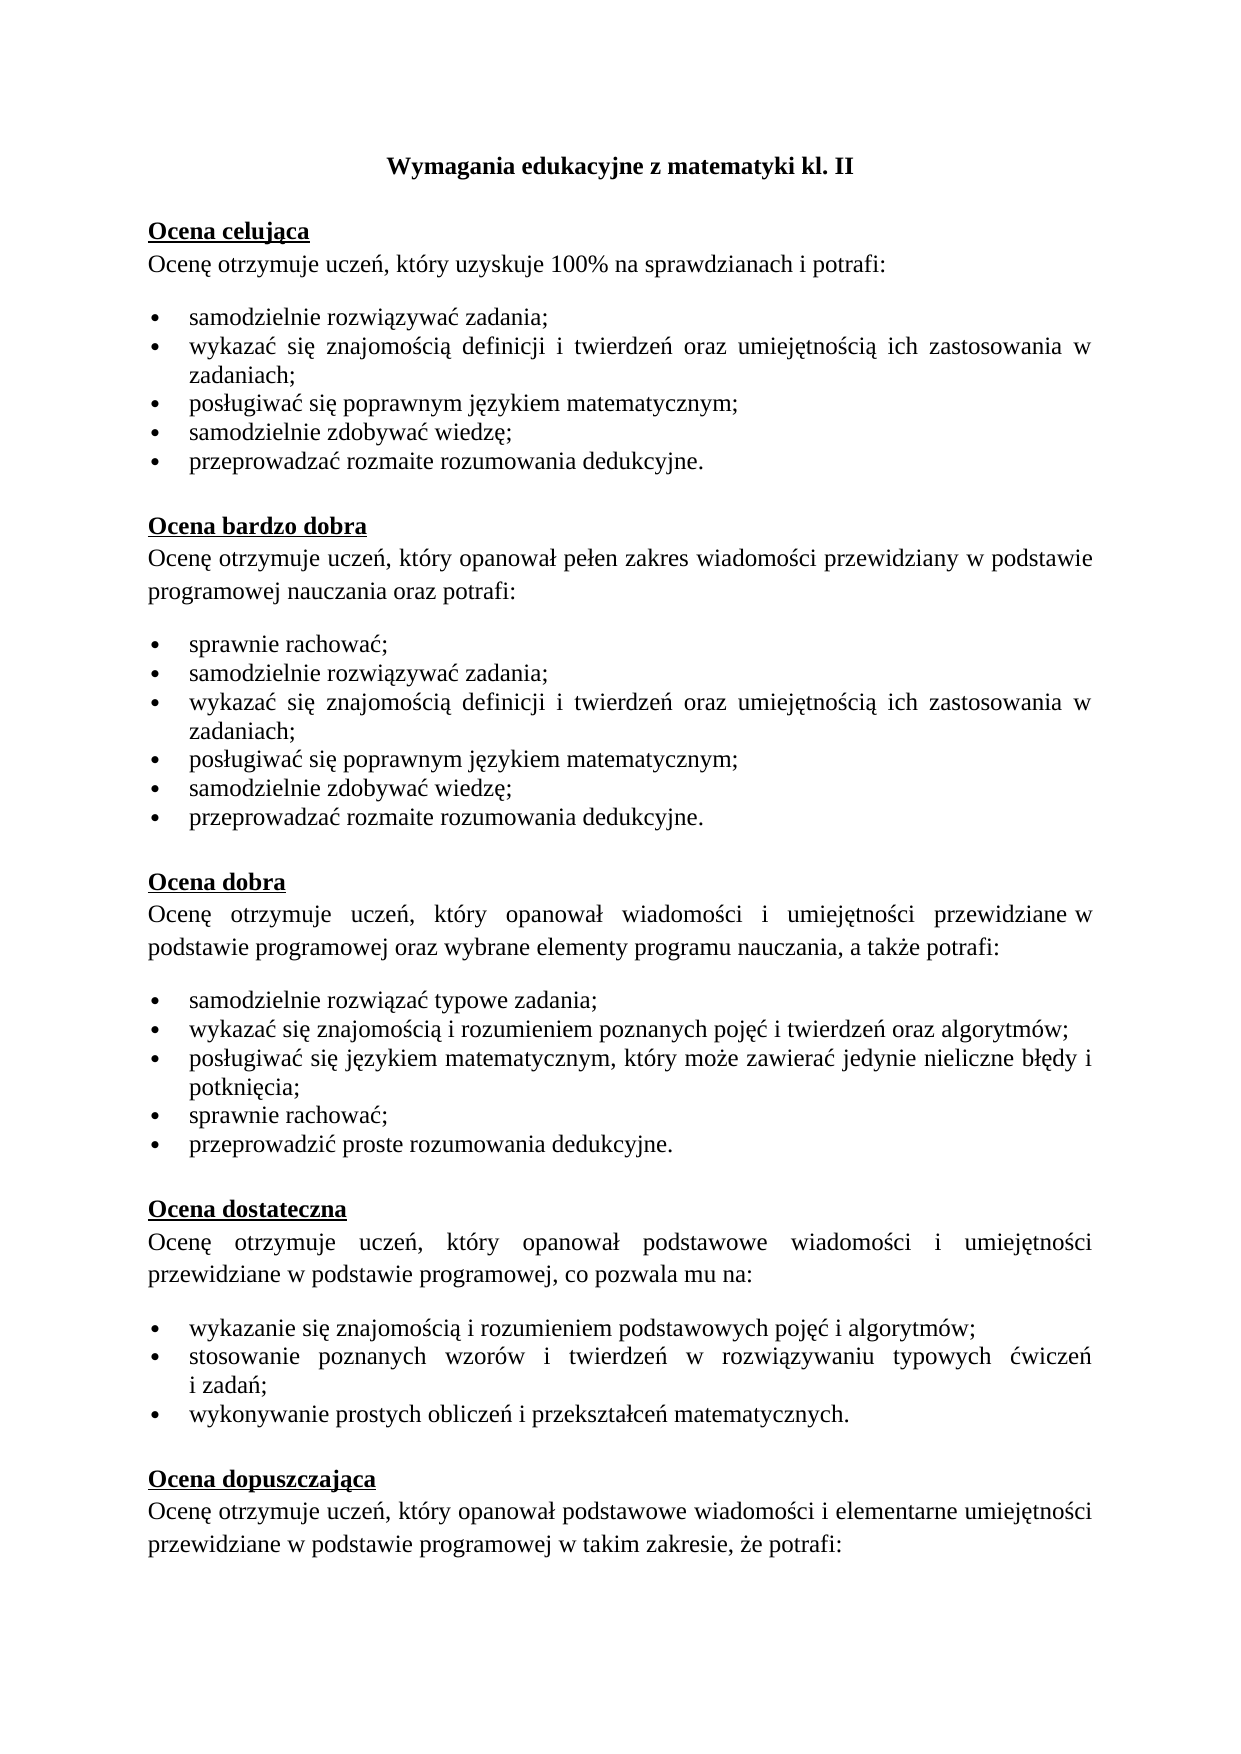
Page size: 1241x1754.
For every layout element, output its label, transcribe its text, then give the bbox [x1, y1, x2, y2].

list wykazanie się znajomością i rozumieniem podstawowych pojęć i algorytmów; [151, 1313, 1093, 1341]
text Ocenę otrzymuje uczeń, który opanował wiadomości i umiejętności przewidziane w podstawie programowej oraz wybrane elementy programu nauczania, a także potrafi: [148, 896, 1093, 961]
list wykazać się znajomością definicji i twierdzeń oraz umiejętnością ich zastosowania w zadaniach; [151, 331, 1093, 388]
text Wymagania edukacyjne z matematyki kl. II [148, 148, 1093, 180]
list wykazać się znajomością i rozumieniem poznanych pojęć i twierdzeń oraz algorytmów; [151, 1014, 1093, 1043]
list samodzielnie rozwiązywać zadania; [151, 658, 1093, 687]
list sprawnie rachować; [151, 629, 1093, 658]
text Ocena celująca [148, 213, 1093, 245]
list samodzielnie rozwiązywać zadania; [151, 302, 1093, 331]
list samodzielnie zdobywać wiedzę; [151, 417, 1093, 446]
text Ocena bardzo dobra [148, 507, 1093, 540]
text Ocenę otrzymuje uczeń, który opanował podstawowe wiadomości i elementarne umiejętności przewidziane w podstawie programowej w takim zakresie, że potrafi: [148, 1493, 1093, 1558]
list posługiwać się językiem matematycznym, który może zawierać jedynie nieliczne błędy i potknięcia; [151, 1043, 1093, 1100]
list sprawnie rachować; [151, 1100, 1093, 1129]
text Ocenę otrzymuje uczeń, który opanował podstawowe wiadomości i umiejętności przewidziane w podstawie programowej, co pozwala mu na: [148, 1223, 1093, 1288]
text Ocenę otrzymuje uczeń, który opanował pełen zakres wiadomości przewidziany w podstawie programowej nauczania oraz potrafi: [148, 540, 1093, 605]
list przeprowadzać rozmaite rozumowania dedukcyjne. [151, 446, 1093, 475]
list przeprowadzić proste rozumowania dedukcyjne. [151, 1129, 1093, 1158]
text Ocena dopuszczająca [148, 1460, 1093, 1493]
list posługiwać się poprawnym językiem matematycznym; [151, 744, 1093, 773]
list wykazać się znajomością definicji i twierdzeń oraz umiejętnością ich zastosowania w zadaniach; [151, 687, 1093, 744]
list stosowanie poznanych wzorów i twierdzeń w rozwiązywaniu typowych ćwiczeń i zadań; [151, 1341, 1093, 1399]
list samodzielnie rozwiązać typowe zadania; [151, 985, 1093, 1014]
list wykonywanie prostych obliczeń i przekształceń matematycznych. [151, 1399, 1093, 1428]
text Ocenę otrzymuje uczeń, który uzyskuje 100% na sprawdzianach i potrafi: [148, 245, 1093, 278]
text Ocena dobra [148, 863, 1093, 896]
list samodzielnie zdobywać wiedzę; [151, 773, 1093, 802]
list przeprowadzać rozmaite rozumowania dedukcyjne. [151, 802, 1093, 831]
list posługiwać się poprawnym językiem matematycznym; [151, 388, 1093, 417]
text Ocena dostateczna [148, 1190, 1093, 1223]
